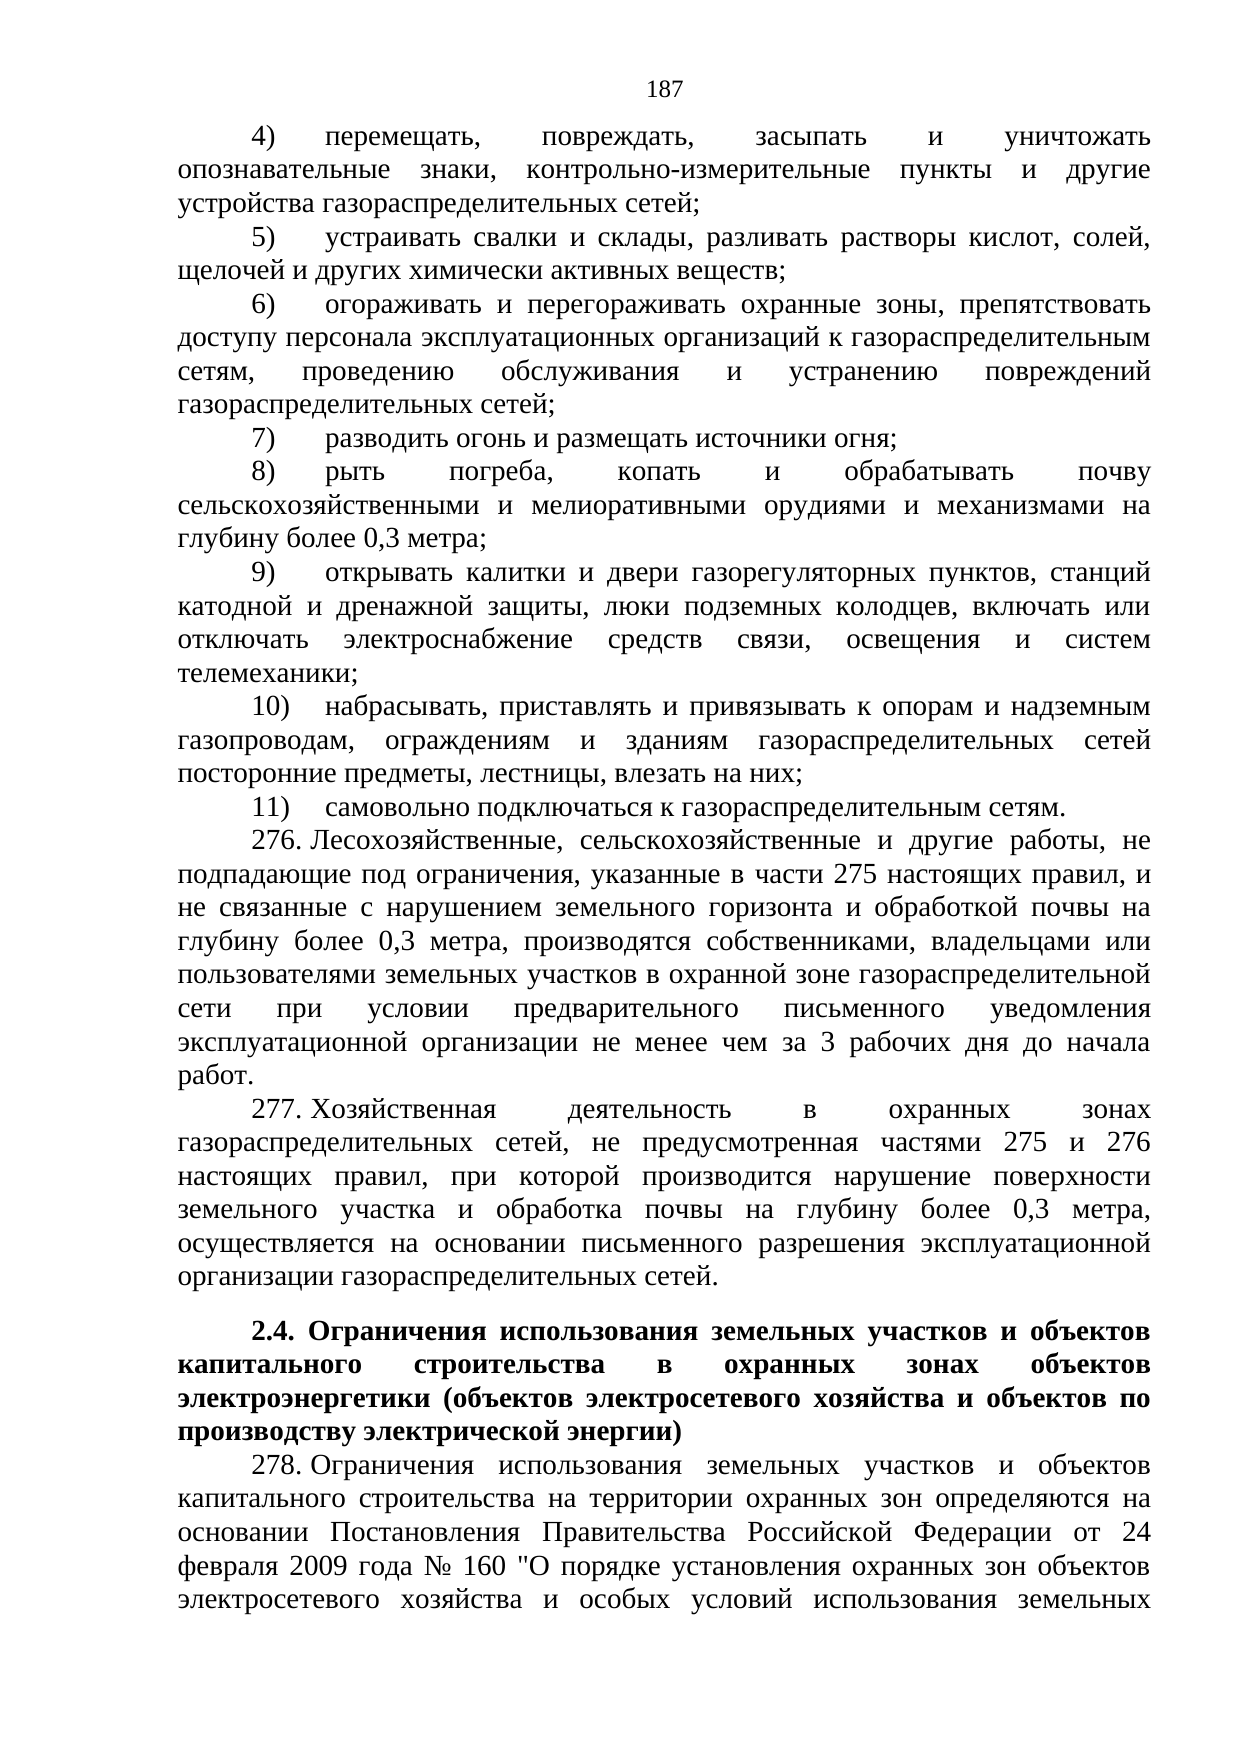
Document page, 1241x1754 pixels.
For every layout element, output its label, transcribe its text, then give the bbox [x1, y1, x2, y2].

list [177, 1447, 1152, 1615]
list перемещать, повреждать, засыпать и уничтожать опознавательные знаки, контрольно-измерительные пункты и другие устройства газораспределительных сетей; [177, 118, 1152, 219]
list Хозяйственная деятельность в охранных зонах газораспределительных сетей, не предусмотренная частями 275 и 276 настоящих правил, при которой производится нарушение поверхности земельного участка и обработка почвы на глубину более 0,3 метра, осуществляется на основании письменного разрешения эксплуатационной организации газораспределительных сетей. [177, 1091, 1152, 1292]
list набрасывать, приставлять и привязывать к опорам и надземным газопроводам, ограждениям и зданиям газораспределительных сетей посторонние предметы, лестницы, влезать на них; [177, 688, 1152, 789]
list самовольно подключаться к газораспределительным сетям. [177, 789, 1152, 822]
subtitle 2.4. Ограничения использования земельных участков и объектов капитального строительства в охранных зонах объектов электроэнергетики (объектов электросетевого хозяйства и объектов по производству электрической энергии) [177, 1313, 1152, 1447]
list рыть погреба, копать и обрабатывать почву сельскохозяйственными и мелиоративными орудиями и механизмами на глубину более 0,3 метра; [177, 453, 1152, 554]
list Лесохозяйственные, сельскохозяйственные и другие работы, не подпадающие под ограничения, указанные в части 275 настоящих правил, и не связанные с нарушением земельного горизонта и обработкой почвы на глубину более 0,3 метра, производятся собственниками, владельцами или пользователями земельных участков в охранной зоне газораспределительной сети при условии предварительного письменного уведомления эксплуатационной организации не менее чем за 3 рабочих дня до начала работ. [177, 822, 1152, 1091]
list открывать калитки и двери газорегуляторных пунктов, станций катодной и дренажной защиты, люки подземных колодцев, включать или отключать электроснабжение средств связи, освещения и систем телемеханики; [177, 554, 1152, 688]
list разводить огонь и размещать источники огня; [177, 420, 1152, 453]
list огораживать и перегораживать охранные зоны, препятствовать доступу персонала эксплуатационных организаций к газораспределительным сетям, проведению обслуживания и устранению повреждений газораспределительных сетей; [177, 286, 1152, 420]
list устраивать свалки и склады, разливать растворы кислот, солей, щелочей и других химически активных веществ; [177, 219, 1152, 286]
